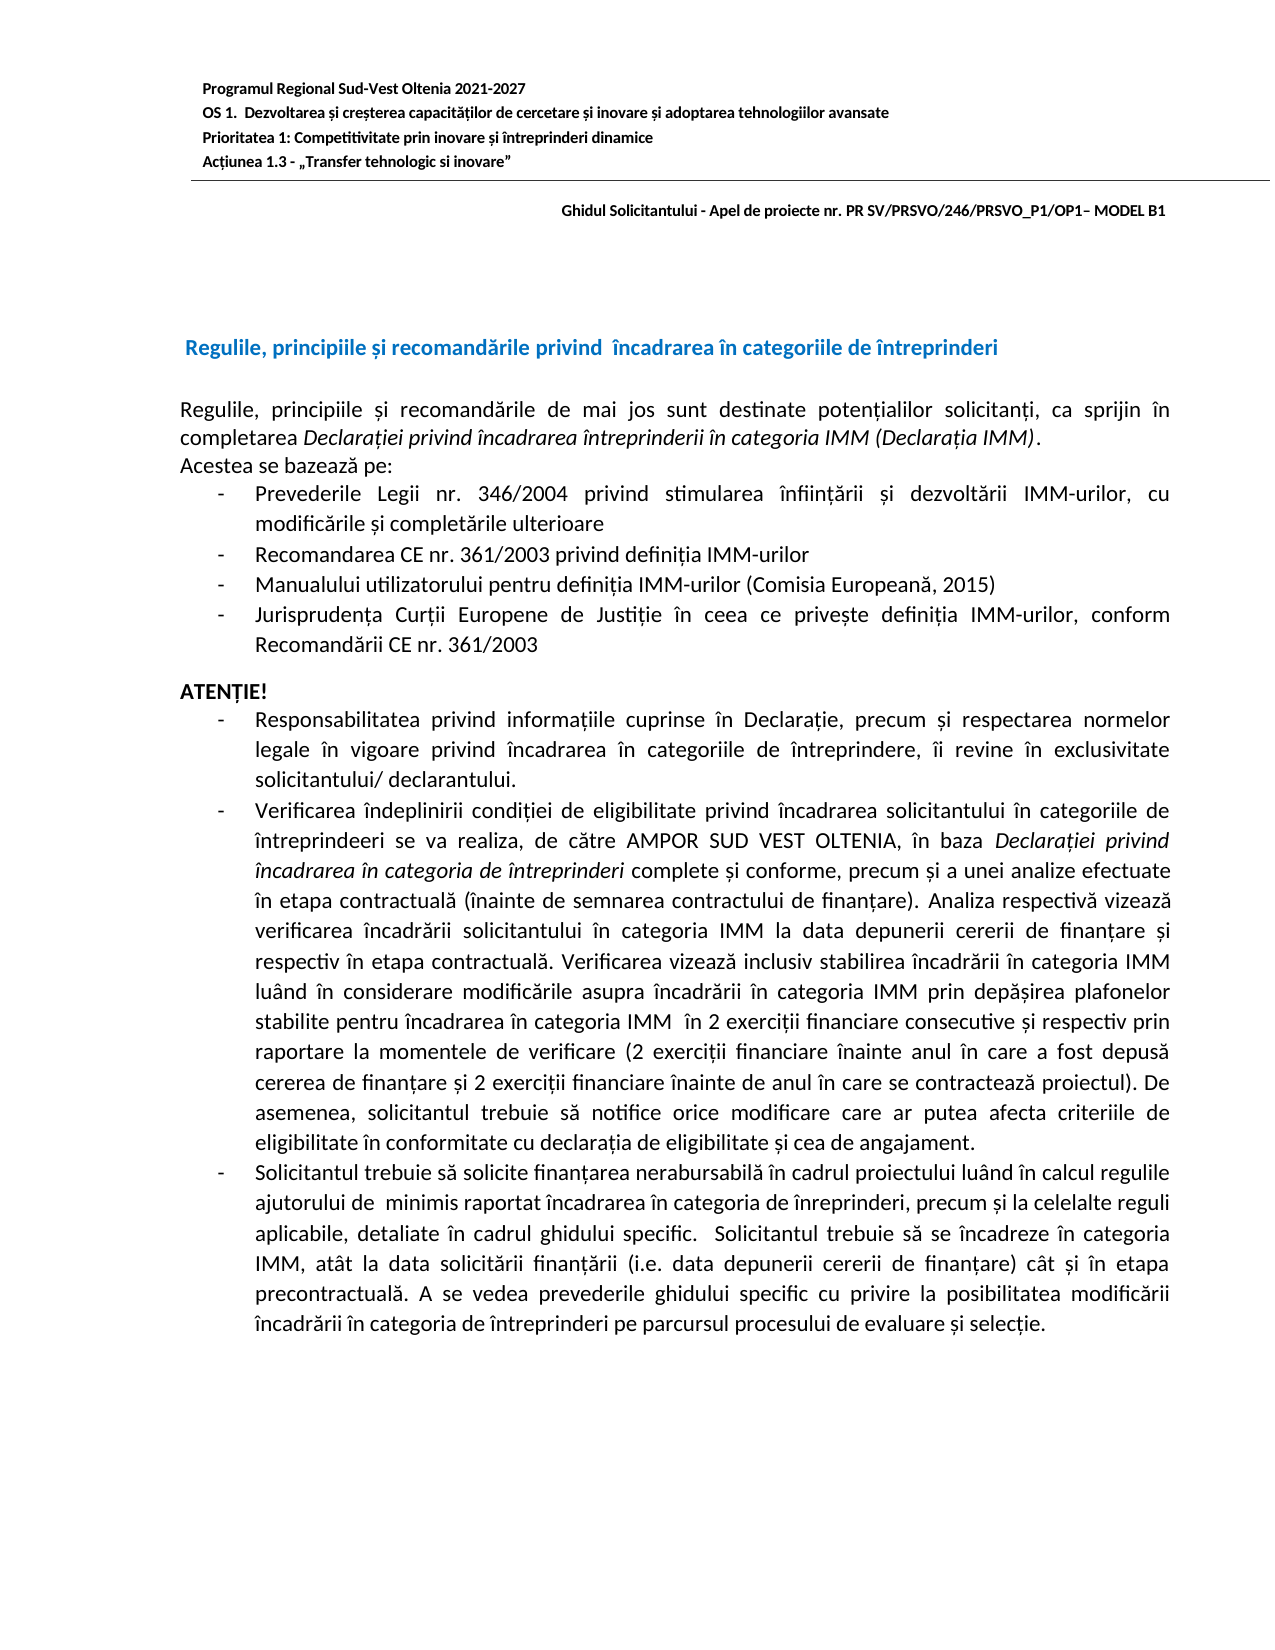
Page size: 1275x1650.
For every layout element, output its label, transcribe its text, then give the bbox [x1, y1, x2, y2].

list Solicitantul trebuie să solicite finanțarea nerabursabilă în cadrul proiectului luând în calcul regulile ajutorului de minimis raportat încadrarea în categoria de înreprinderi, precum și la celelalte reguli aplicabile, detaliate în cadrul ghidului specific. Solicitantul trebuie să se încadreze în categoria IMM, atât la data solicitării finanțării (i.e. data depunerii cererii de finanțare) cât și în etapa precontractuală. A se vedea prevederile ghidului specific cu privire la posibilitatea modificării încadrării în categoria de întreprinderi pe parcursul procesului de evaluare și selecție. [217, 1158, 1172, 1337]
text Acestea se bazează pe: [180, 451, 1172, 479]
list Verificarea îndeplinirii condiției de eligibilitate privind încadrarea solicitantului în categoriile de întreprindeeri se va realiza, de către AMPOR SUD VEST OLTENIA, în baza Declarației privind încadrarea în categoria de întreprinderi complete și conforme, precum și a unei analize efectuate în etapa contractuală (înainte de semnarea contractului de finanțare). Analiza respectivă vizează verificarea încadrării solicitantului în categoria IMM la data depunerii cererii de finanțare și respectiv în etapa contractuală. Verificarea vizează inclusiv stabilirea încadrării în categoria IMM luând în considerare modificările asupra încadrării în categoria IMM prin depășirea plafonelor stabilite pentru încadrarea în categoria IMM în 2 exerciții financiare consecutive și respectiv prin raportare la momentele de verificare (2 exerciții financiare înainte anul în care a fost depusă cererea de finanțare și 2 exerciții financiare înainte de anul în care se contractează proiectul). De asemenea, solicitantul trebuie să notifice orice modificare care ar putea afecta criteriile de eligibilitate în conformitate cu declarația de eligibilitate și cea de angajament. [217, 796, 1172, 1156]
text Regulile, principiile și recomandările de mai jos sunt destinate potențialilor solicitanți, ca sprijin în completarea Declarației privind încadrarea întreprinderii în categoria IMM (Declarația IMM). [180, 395, 1172, 451]
subtitle Regulile, principiile și recomandările privind încadrarea în categoriile de întreprinderi [180, 333, 1172, 361]
list Prevederile Legii nr. 346/2004 privind stimularea înființării și dezvoltării IMM-urilor, cu modificările și completările ulterioare [217, 479, 1172, 537]
list Manualului utilizatorului pentru definiția IMM-urilor (Comisia Europeană, 2015) [217, 570, 1172, 598]
list Responsabilitatea privind informațiile cuprinse în Declarație, precum și respectarea normelor legale în vigoare privind încadrarea în categoriile de întreprindere, îi revine în exclusivitate solicitantului/ declarantului. [217, 705, 1172, 794]
list Jurisprudența Curții Europene de Justiție în ceea ce privește definiția IMM-urilor, conform Recomandării CE nr. 361/2003 [217, 600, 1172, 658]
text ATENȚIE! [180, 677, 1172, 705]
list Recomandarea CE nr. 361/2003 privind definiția IMM-urilor [217, 540, 1172, 568]
